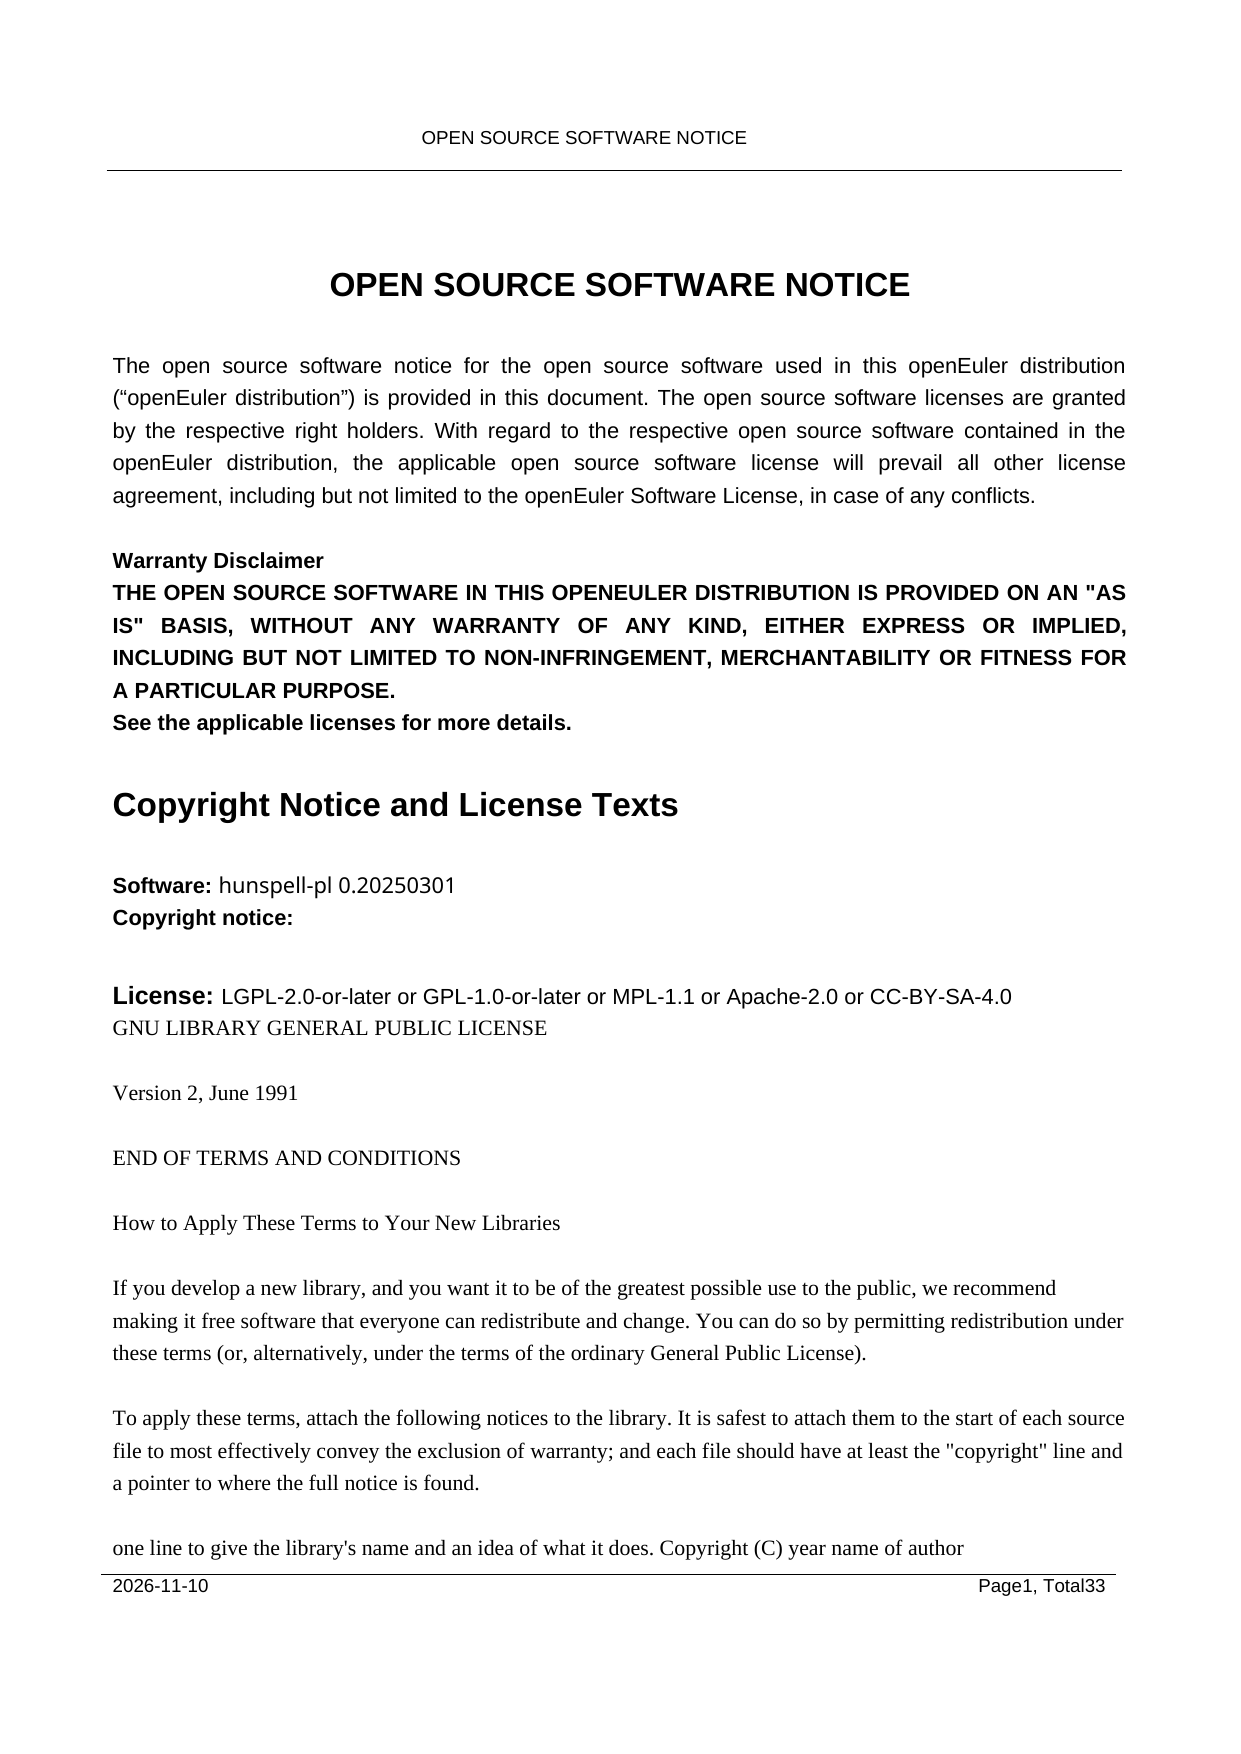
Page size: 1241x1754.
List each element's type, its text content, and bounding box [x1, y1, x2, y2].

text Warranty Disclaimer [112, 544, 1128, 576]
text THE OPEN SOURCE SOFTWARE IN THIS OPENEULER DISTRIBUTION IS PROVIDED ON AN "AS IS" BASIS, WITHOUT ANY WARRANTY OF ANY KIND, EITHER EXPRESS OR IMPLIED, INCLUDING BUT NOT LIMITED TO NON-INFRINGEMENT, MERCHANTABILITY OR FITNESS FOR A PARTICULAR PURPOSE. See the applicable licenses for more details. [112, 576, 1128, 739]
title Software: hunspell-pl 0.20250301 [112, 869, 1128, 901]
text The open source software notice for the open source software used in this openEuler distribution (“openEuler distribution”) is provided in this document. The open source software licenses are granted by the respective right holders. With regard to the respective open source software contained in the openEuler distribution, the applicable open source software license will prevail all other license agreement, including but not limited to the openEuler Software License, in case of any conflicts. [112, 349, 1128, 511]
text Copyright Notice and License Texts [112, 771, 1128, 836]
text License: LGPL-2.0-or-later or GPL-1.0-or-later or MPL-1.1 or Apache-2.0 or CC-BY-SA-4.0 [112, 979, 1128, 1012]
text OPEN SOURCE SOFTWARE NOTICE [112, 251, 1128, 316]
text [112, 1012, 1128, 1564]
text Copyright notice: [112, 901, 1128, 934]
